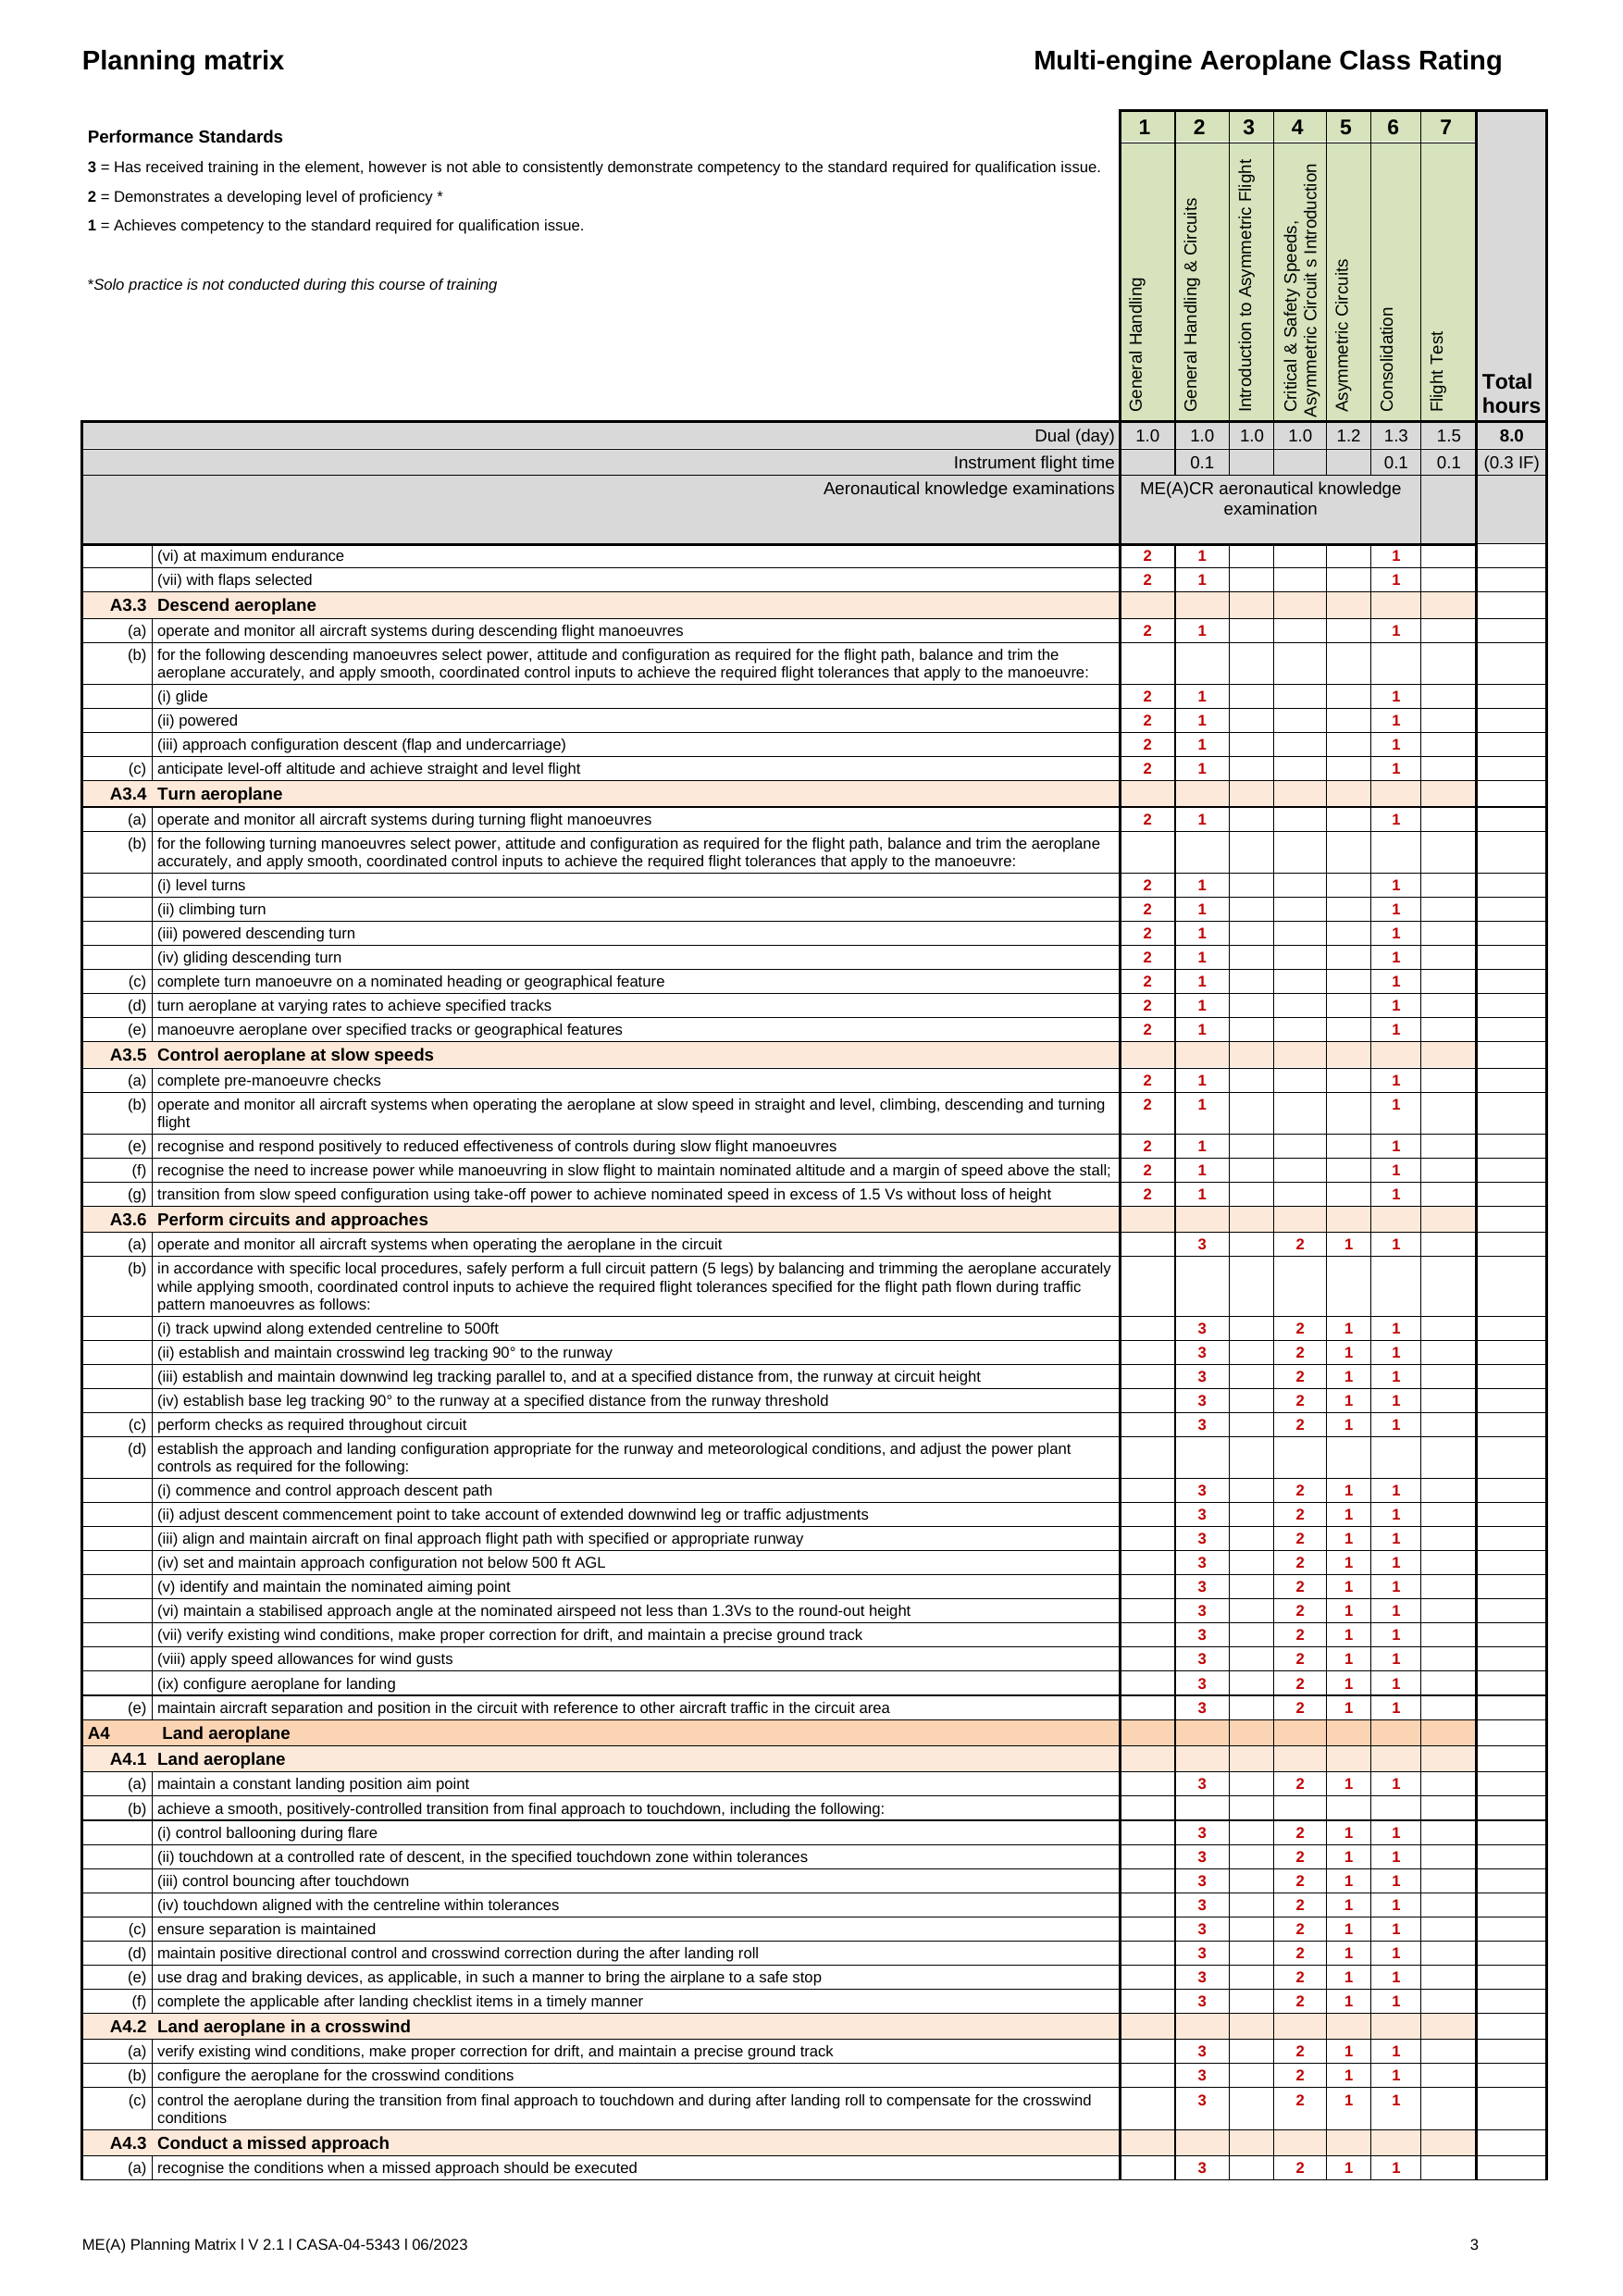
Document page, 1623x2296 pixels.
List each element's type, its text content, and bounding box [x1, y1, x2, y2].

table_cell [1327, 546, 1370, 567]
table_cell [1478, 1575, 1545, 1598]
table_cell 1 [1327, 2064, 1370, 2087]
table_cell 1 [1327, 1821, 1370, 1843]
table_cell 1 [1371, 1696, 1420, 1719]
table_cell [83, 1159, 152, 1182]
table_cell [1478, 1479, 1545, 1502]
table_cell 1 [1371, 898, 1420, 921]
table_cell ME(A)CR aeronautical knowledge examination [1121, 476, 1420, 543]
table_cell [1421, 1575, 1475, 1598]
table_cell [1230, 2130, 1273, 2155]
table_cell [1327, 898, 1370, 921]
table_cell [83, 1869, 152, 1892]
table_cell [1478, 544, 1545, 567]
table_cell 2 [1274, 1869, 1326, 1892]
table_cell [1371, 1720, 1420, 1745]
table_cell [1230, 946, 1273, 969]
table_cell maintain positive directional control and crosswind correction during the after landing roll [153, 1942, 1119, 1965]
table_cell 2 [1274, 1365, 1326, 1388]
table_cell 1 [1371, 1821, 1420, 1843]
table_cell 1 [1327, 1966, 1370, 1989]
table_cell [1230, 2040, 1273, 2063]
table_cell [1230, 1389, 1273, 1412]
table_cell achieve a smooth, positively-controlled transition from final approach to touchdown, including the following: [153, 1796, 1119, 1819]
table_cell [1274, 1018, 1326, 1041]
table_cell [1274, 1135, 1326, 1158]
table_cell [1421, 1671, 1475, 1694]
table_cell [1421, 1772, 1475, 1795]
table_cell [83, 1671, 152, 1694]
table_cell [1230, 994, 1273, 1017]
table_cell 2 [1274, 1821, 1326, 1843]
table_cell [1274, 832, 1326, 873]
table_cell [1421, 1159, 1475, 1182]
table_cell [1230, 832, 1273, 873]
table_cell [1478, 1135, 1545, 1158]
table_cell [1478, 1917, 1545, 1941]
table_cell [1478, 781, 1545, 806]
table_cell use drag and braking devices, as applicable, in such a manner to bring the airplane to a safe stop [153, 1966, 1119, 1989]
table_cell [1230, 808, 1273, 830]
table_cell [1274, 757, 1326, 780]
table_cell [1421, 1341, 1475, 1364]
table_cell 1 [1371, 757, 1420, 780]
table_cell 3 [1176, 1696, 1229, 1719]
table_cell [1421, 1623, 1475, 1646]
table_cell 1 [1176, 568, 1229, 591]
table_cell [1327, 1135, 1370, 1158]
table_cell [83, 546, 152, 567]
table_cell [1478, 643, 1545, 684]
table_cell 1 [1371, 1527, 1420, 1550]
table_cell A3.5 [83, 1042, 152, 1067]
table_cell 1 [1327, 1917, 1370, 1941]
table_cell 3 [1176, 1389, 1229, 1412]
table_cell [83, 1093, 152, 1134]
table_cell [1478, 1527, 1545, 1550]
table_cell 3 [1176, 1772, 1229, 1795]
table_cell [1478, 1317, 1545, 1340]
table_cell [1327, 568, 1370, 591]
table_cell 1 [1327, 1365, 1370, 1388]
table_cell [1230, 1671, 1273, 1694]
table_cell [1230, 568, 1273, 591]
table_cell 2 [1274, 1575, 1326, 1598]
table_cell 1 [1327, 1696, 1370, 1719]
table_cell [1230, 2156, 1273, 2179]
table_cell [1421, 1893, 1475, 1917]
table_cell [1121, 781, 1174, 806]
table_cell [1478, 1159, 1545, 1182]
table_cell [1274, 946, 1326, 969]
table_cell [1478, 1966, 1545, 1989]
table_cell [1121, 1341, 1174, 1364]
table_cell [1478, 832, 1545, 873]
table_cell 1 [1327, 1942, 1370, 1965]
table_cell [1327, 781, 1370, 806]
table_cell 2 [1274, 1233, 1326, 1256]
table_cell [83, 1317, 152, 1340]
table_cell [83, 1990, 152, 2013]
table_cell 1 [1371, 709, 1420, 732]
table_cell 1 [1371, 1069, 1420, 1091]
table_cell 1 [1327, 1341, 1370, 1364]
table_cell [1121, 643, 1174, 684]
table_cell 3 [1176, 1917, 1229, 1941]
table_cell [1274, 1746, 1326, 1771]
table_cell [1327, 685, 1370, 708]
table_cell [1121, 1207, 1174, 1232]
table_cell [1421, 733, 1475, 756]
table_cell establish the approach and landing configuration appropriate for the runway and meteorological conditions, and adjust the power plant controls as required for the following: [153, 1437, 1119, 1478]
table_cell 1 [1176, 709, 1229, 732]
table_cell [83, 2040, 152, 2063]
table_cell 3 [1176, 1599, 1229, 1622]
table_cell 1 [1371, 1413, 1420, 1436]
table_cell 1 [1327, 1671, 1370, 1694]
table_cell [1421, 1845, 1475, 1868]
table_cell 1 [1371, 1942, 1420, 1965]
table_cell [1274, 2130, 1326, 2155]
table_cell 2 [1274, 1696, 1326, 1719]
table_cell [1230, 1341, 1273, 1364]
table_cell establish and maintain crosswind leg tracking 90° to the runway [153, 1341, 1119, 1364]
table_cell Flight Test [1421, 143, 1475, 420]
table_cell [1121, 1917, 1174, 1941]
table_cell for the following descending manoeuvres select power, attitude and configuration as required for the flight path, balance and trim the aeroplane accurately, and apply smooth, coordinated control inputs to achieve the required flight tolerances that apply to the manoeuvre: [153, 643, 1119, 684]
table_cell [1421, 1389, 1475, 1412]
table_cell verify existing wind conditions, make proper correction for drift, and maintain a precise ground track [153, 1623, 1119, 1646]
table_cell 2 [1274, 1647, 1326, 1670]
table_cell [1421, 2014, 1475, 2039]
table_cell [1121, 1551, 1174, 1574]
table_cell 2 [1121, 709, 1174, 732]
table_cell [1121, 2014, 1174, 2039]
table_cell with flaps selected [153, 568, 1119, 591]
table_cell 2 [1274, 1551, 1326, 1574]
table_cell [1121, 1893, 1174, 1917]
table_cell [1327, 2130, 1370, 2155]
table_cell [1230, 619, 1273, 642]
table_cell [1478, 1551, 1545, 1574]
table_cell 1 [1371, 546, 1420, 567]
table_cell [1274, 733, 1326, 756]
table_cell approach configuration descent (flap and undercarriage) [153, 733, 1119, 756]
table_cell 3 [1176, 1821, 1229, 1843]
table_cell [1421, 1942, 1475, 1965]
table_cell [83, 1821, 152, 1843]
table_cell [1230, 1575, 1273, 1598]
table_cell 1 [1176, 1069, 1229, 1091]
table_cell [83, 1845, 152, 1868]
table_cell 2 [1274, 1599, 1326, 1622]
table_cell [83, 733, 152, 756]
table_cell 3 [1176, 1341, 1229, 1364]
table_cell [1478, 1413, 1545, 1436]
table_cell control ballooning during flare [153, 1821, 1119, 1843]
table_cell in accordance with specific local procedures, safely perform a full circuit pattern (5 legs) by balancing and trimming the aeroplane accurately while applying smooth, coordinated control inputs to achieve the required flight tolerances specified for the flight path flown during traffic pattern manoeuvres as follows: [153, 1257, 1119, 1316]
table_cell General Handling & Circuits [1176, 143, 1229, 420]
table_cell [1478, 1746, 1545, 1771]
table_cell 1 [1371, 970, 1420, 993]
table_cell [1478, 1942, 1545, 1965]
table_cell 3 [1176, 1233, 1229, 1256]
table_cell 2 [1274, 1917, 1326, 1941]
table_cell [1327, 1018, 1370, 1041]
table_cell [1478, 1772, 1545, 1795]
table_cell [1230, 1135, 1273, 1158]
table_cell [1478, 970, 1545, 993]
table_cell 1 [1371, 946, 1420, 969]
table_cell 1 [1176, 1183, 1229, 1206]
table_cell apply speed allowances for wind gusts [153, 1647, 1119, 1670]
table_cell operate and monitor all aircraft systems during descending flight manoeuvres [153, 619, 1119, 642]
table_cell A4.2 [83, 2014, 152, 2039]
table_cell [1274, 709, 1326, 732]
table_cell 2 [1121, 685, 1174, 708]
table_cell 1 [1327, 1233, 1370, 1256]
table_cell [1478, 874, 1545, 897]
table_cell track upwind along extended centreline to 500ft [153, 1317, 1119, 1340]
table_cell [1327, 1720, 1370, 1745]
table_header [1421, 112, 1475, 142]
table_cell [1121, 1966, 1174, 1989]
table_cell [1421, 1551, 1475, 1574]
table_cell Land aeroplane [152, 1720, 1119, 1745]
table_cell 1 [1371, 1183, 1420, 1206]
table_cell [1421, 970, 1475, 993]
table_cell 2 [1121, 1069, 1174, 1091]
table_cell 3 [1176, 1942, 1229, 1965]
table_cell Consolidation [1371, 143, 1420, 420]
table_cell [83, 2064, 152, 2087]
table_cell [1478, 1623, 1545, 1646]
table_cell [83, 832, 152, 873]
table_cell Control aeroplane at slow speeds [152, 1042, 1119, 1067]
table_cell [1478, 592, 1545, 618]
table_cell [1421, 1018, 1475, 1041]
table_cell 1 [1327, 1575, 1370, 1598]
table_cell 2 [1121, 970, 1174, 993]
table_cell 1 [1371, 1159, 1420, 1182]
table_cell [1121, 1479, 1174, 1502]
table_cell maintain a stabilised approach angle at the nominated airspeed not less than 1.3Vs to the round-out height [153, 1599, 1119, 1622]
table_cell 2 [1274, 1845, 1326, 1868]
table_cell 1 [1327, 2040, 1370, 2063]
table_cell 1 [1371, 1551, 1420, 1574]
table_cell [1478, 1042, 1545, 1067]
table_cell 1 [1371, 1599, 1420, 1622]
table_cell [83, 1479, 152, 1502]
table_cell 1 [1371, 619, 1420, 642]
table_cell [1421, 922, 1475, 945]
table_cell [1230, 1257, 1273, 1316]
table_cell 1 [1176, 1093, 1229, 1134]
table_cell [83, 874, 152, 897]
table_cell [1121, 832, 1174, 873]
table_cell [83, 1341, 152, 1364]
table_cell [1121, 1845, 1174, 1868]
table_cell [1478, 1233, 1545, 1256]
table_cell [1230, 1479, 1273, 1502]
table_cell [1371, 781, 1420, 806]
table_cell 1 [1371, 1845, 1420, 1868]
table_cell 1 [1176, 898, 1229, 921]
table_cell [83, 970, 152, 993]
table_cell [1327, 733, 1370, 756]
table_cell 1 [1371, 1389, 1420, 1412]
table_cell climbing turn [153, 898, 1119, 921]
table_cell [1121, 1599, 1174, 1622]
table_cell Land aeroplane in a crosswind [152, 2014, 1119, 2039]
table_cell manoeuvre aeroplane over specified tracks or geographical features [153, 1018, 1119, 1041]
table_cell [1478, 1257, 1545, 1316]
table_cell [1230, 898, 1273, 921]
table_cell 1 [1327, 1990, 1370, 2013]
table_cell [1421, 709, 1475, 732]
table_cell [1176, 1207, 1229, 1232]
table_cell [1478, 1503, 1545, 1526]
table_cell 0.1 [1421, 450, 1475, 475]
table_cell [83, 1233, 152, 1256]
table_cell [83, 1942, 152, 1965]
table_cell [1230, 874, 1273, 897]
table_cell [1421, 1966, 1475, 1989]
table_cell 1 [1176, 619, 1229, 642]
table_cell commence and control approach descent path [153, 1479, 1119, 1502]
table_cell [1371, 832, 1420, 873]
table_cell establish base leg tracking 90° to the runway at a specified distance from the runway threshold [153, 1389, 1119, 1412]
table_cell [1421, 1917, 1475, 1941]
table_cell [83, 1599, 152, 1622]
table_cell [1421, 1647, 1475, 1670]
table_cell [1421, 1599, 1475, 1622]
table_cell [1121, 2064, 1174, 2087]
table_cell 1 [1371, 733, 1420, 756]
table_cell [1121, 1503, 1174, 1526]
table_cell [1421, 2156, 1475, 2179]
table_cell 1.0 [1274, 423, 1326, 448]
table_cell [1121, 1623, 1174, 1646]
table_cell 3 [1176, 1893, 1229, 1917]
table_cell 1 [1176, 685, 1229, 708]
table_cell [1230, 1437, 1273, 1478]
table_cell [1274, 1183, 1326, 1206]
table_cell [1274, 808, 1326, 830]
table_cell 1 [1327, 1772, 1370, 1795]
table_cell 1 [1371, 1671, 1420, 1694]
table_cell [1274, 874, 1326, 897]
table_cell 1 [1327, 1551, 1370, 1574]
table_cell 3 [1176, 1479, 1229, 1502]
table_cell [1230, 1159, 1273, 1182]
table_cell [83, 1503, 152, 1526]
table_cell powered descending turn [153, 922, 1119, 945]
table_cell complete turn manoeuvre on a nominated heading or geographical feature [153, 970, 1119, 993]
table_cell A3.3 [83, 592, 152, 618]
table_cell 2 [1274, 1341, 1326, 1364]
table_cell [1274, 1159, 1326, 1182]
table_cell [1371, 592, 1420, 618]
table_cell [1327, 1796, 1370, 1819]
table_cell 1 [1371, 1233, 1420, 1256]
table_cell operate and monitor all aircraft systems during turning flight manoeuvres [153, 808, 1119, 830]
table_cell 1 [1176, 1135, 1229, 1158]
table_cell 3 [1176, 1413, 1229, 1436]
table_cell [1327, 808, 1370, 830]
table_cell 0.1 [1371, 450, 1420, 475]
table_cell 2 [1274, 1893, 1326, 1917]
table_cell glide [153, 685, 1119, 708]
table_cell [1274, 898, 1326, 921]
table_cell 1 [1371, 2064, 1420, 2087]
table_cell [1327, 946, 1370, 969]
table_cell [1478, 733, 1545, 756]
table_cell [1121, 1821, 1174, 1843]
table_cell [1121, 1746, 1174, 1771]
table_cell 1 [1176, 733, 1229, 756]
table_cell [1121, 1796, 1174, 1819]
table_cell 1.3 [1371, 423, 1420, 448]
table_cell [83, 2156, 152, 2179]
table_cell [1230, 1647, 1273, 1670]
table_cell 1.5 [1421, 423, 1475, 448]
table_cell [83, 808, 152, 830]
table_cell 2 [1121, 922, 1174, 945]
table_cell 2 [1274, 1479, 1326, 1502]
table_cell (0.3 IF) [1478, 450, 1545, 475]
table_cell [1327, 874, 1370, 897]
table_cell [1421, 1257, 1475, 1316]
table_cell [1421, 1413, 1475, 1436]
table_cell 2 [1121, 757, 1174, 780]
table_cell [1371, 2130, 1420, 2155]
table_cell [1421, 994, 1475, 1017]
table_cell 3 [1176, 1623, 1229, 1646]
table_cell 1 [1371, 1135, 1420, 1158]
table_cell [1121, 1575, 1174, 1598]
table_cell at maximum endurance [153, 546, 1119, 567]
table_cell 1 [1327, 1479, 1370, 1502]
table_cell [1176, 1042, 1229, 1067]
table_cell 1 [1371, 994, 1420, 1017]
table_cell [1121, 450, 1174, 475]
table_header Performance Standards 3 = Has received training in the element, however is not able to consistently demonstrate competency to the standard required for qualification issue. 2 = Demonstrates a developing level of proficiency * 1 = Achieves competency to the standard required for qualification issue. *Solo practice is not conducted during this course of training [82, 109, 1119, 420]
table_cell [1371, 1042, 1420, 1067]
table_cell A4.1 [83, 1746, 152, 1771]
table_cell 1 [1327, 1599, 1370, 1622]
table_cell 3 [1176, 1647, 1229, 1670]
table_cell [1121, 1042, 1174, 1067]
table_cell [1371, 1207, 1420, 1232]
table_cell [1230, 1413, 1273, 1436]
table_cell 2 [1274, 2088, 1326, 2129]
table_cell [1478, 1069, 1545, 1091]
table_cell 2 [1121, 1093, 1174, 1134]
table_cell complete pre-manoeuvre checks [153, 1069, 1119, 1091]
table_cell 2 [1121, 874, 1174, 897]
table_cell 2 [1121, 733, 1174, 756]
table_cell [1274, 1042, 1326, 1067]
table_cell 1 [1176, 1018, 1229, 1041]
table_cell complete the applicable after landing checklist items in a timely manner [153, 1990, 1119, 2013]
table_cell Conduct a missed approach [152, 2130, 1119, 2155]
table_cell [1176, 592, 1229, 618]
table_cell establish and maintain downwind leg tracking parallel to, and at a specified distance from, the runway at circuit height [153, 1365, 1119, 1388]
table_cell [1478, 2014, 1545, 2039]
table_cell [1230, 757, 1273, 780]
table_cell [1121, 1233, 1174, 1256]
table_cell A3.4 [83, 781, 152, 806]
table_cell [1478, 1821, 1545, 1843]
table_cell [1371, 1796, 1420, 1819]
table_cell maintain a constant landing position aim point [153, 1772, 1119, 1795]
table_cell [1327, 757, 1370, 780]
table_cell [83, 1796, 152, 1819]
table_cell [1371, 1437, 1420, 1478]
table_cell [1327, 619, 1370, 642]
table_cell Introduction to Asymmetric Flight [1230, 143, 1273, 420]
table_cell [1230, 922, 1273, 945]
table_cell [1421, 1720, 1475, 1745]
table_cell [1274, 994, 1326, 1017]
table_cell [1274, 450, 1326, 475]
table_cell [1327, 1069, 1370, 1091]
table_cell control bouncing after touchdown [153, 1869, 1119, 1892]
table_cell [83, 568, 152, 591]
table_cell [1176, 643, 1229, 684]
table_cell 1.0 [1176, 423, 1229, 448]
table_cell [83, 946, 152, 969]
table_cell [1421, 592, 1475, 618]
table_cell 1.0 [1121, 423, 1174, 448]
table_cell 1 [1371, 1018, 1420, 1041]
table_cell [1478, 1207, 1545, 1232]
table_header [1121, 112, 1174, 142]
table_cell [1230, 1183, 1273, 1206]
table_cell [1176, 1437, 1229, 1478]
table_cell [1230, 643, 1273, 684]
table_header [1230, 112, 1273, 142]
table_cell [1327, 994, 1370, 1017]
table_cell 3 [1176, 1869, 1229, 1892]
table_cell [83, 619, 152, 642]
table_cell [1176, 1720, 1229, 1745]
table_cell [1478, 1365, 1545, 1388]
table_cell 2 [1274, 1317, 1326, 1340]
table_cell [1478, 1869, 1545, 1892]
table_cell [1121, 2156, 1174, 2179]
table_cell [1327, 2014, 1370, 2039]
table_cell [1421, 1479, 1475, 1502]
table_cell 1 [1371, 1772, 1420, 1795]
table_cell [1421, 1696, 1475, 1719]
table_cell [1230, 450, 1273, 475]
table_cell [1371, 1257, 1420, 1316]
table_cell anticipate level-off altitude and achieve straight and level flight [153, 757, 1119, 780]
table_cell 3 [1176, 1671, 1229, 1694]
table_cell [1121, 2088, 1174, 2129]
table_cell [1421, 1437, 1475, 1478]
table_cell [1121, 1869, 1174, 1892]
table_cell [1230, 709, 1273, 732]
table_cell [1121, 1696, 1174, 1719]
table_cell [1274, 1257, 1326, 1316]
table_cell [83, 685, 152, 708]
table_cell [1230, 1720, 1273, 1745]
table_cell 2 [1274, 1990, 1326, 2013]
table_cell 2 [1274, 1966, 1326, 1989]
table_cell [1230, 1317, 1273, 1340]
table_cell [1421, 619, 1475, 642]
table_cell A3.6 [83, 1207, 152, 1232]
table_cell [1274, 546, 1326, 567]
table_cell [1230, 1746, 1273, 1771]
table_cell 1 [1176, 970, 1229, 993]
table_cell [1421, 781, 1475, 806]
table_cell 1 [1371, 2088, 1420, 2129]
table_cell A4.3 [83, 2130, 152, 2155]
table_cell 2 [1274, 1671, 1326, 1694]
table_cell [1478, 1183, 1545, 1206]
table_cell 1 [1371, 1893, 1420, 1917]
table_cell [1230, 1893, 1273, 1917]
table_cell 2 [1121, 898, 1174, 921]
table_cell 1 [1327, 1893, 1370, 1917]
table_cell [83, 1527, 152, 1550]
table_cell Turn aeroplane [152, 781, 1119, 806]
table_cell [1230, 1772, 1273, 1795]
table_cell 2 [1121, 1135, 1174, 1158]
table_cell [1230, 1845, 1273, 1868]
table_cell 1 [1371, 808, 1420, 830]
table_cell [1327, 1159, 1370, 1182]
table_cell 3 [1176, 1527, 1229, 1550]
table_cell [1274, 619, 1326, 642]
table_cell [1121, 1942, 1174, 1965]
table_cell [1230, 685, 1273, 708]
table_cell Dual (day) [83, 423, 1119, 448]
table_cell 1 [1371, 568, 1420, 591]
table_cell [1230, 1990, 1273, 2013]
table_cell [83, 1413, 152, 1436]
table_cell [1421, 2064, 1475, 2087]
table_cell [1421, 2088, 1475, 2129]
table_cell 8.0 [1478, 423, 1545, 448]
table_cell [1121, 1389, 1174, 1412]
table_cell [1230, 1233, 1273, 1256]
table_cell 1 [1371, 1093, 1420, 1134]
table_cell 1 [1371, 685, 1420, 708]
table_cell [83, 922, 152, 945]
table_cell [1421, 643, 1475, 684]
table_cell [1478, 1696, 1545, 1719]
table_cell [1327, 922, 1370, 945]
table_cell 1 [1327, 1503, 1370, 1526]
table_cell 2 [1274, 1623, 1326, 1646]
table_cell set and maintain approach configuration not below 500 ft AGL [153, 1551, 1119, 1574]
table_cell [1230, 546, 1273, 567]
table_cell [1121, 1990, 1174, 2013]
table_cell [1230, 1093, 1273, 1134]
table_cell [1478, 1893, 1545, 1917]
table_cell [1478, 994, 1545, 1017]
table_cell [1230, 2014, 1273, 2039]
table_cell [1176, 832, 1229, 873]
table_cell 1 [1371, 922, 1420, 945]
table_cell transition from slow speed configuration using take-off power to achieve nominated speed in excess of 1.5 Vs without loss of height [153, 1183, 1119, 1206]
table_cell turn aeroplane at varying rates to achieve specified tracks [153, 994, 1119, 1017]
table_cell ensure separation is maintained [153, 1917, 1119, 1941]
table_cell 3 [1176, 1575, 1229, 1598]
table_cell [1421, 898, 1475, 921]
table_cell 1 [1371, 1990, 1420, 2013]
table_cell [1421, 874, 1475, 897]
table_cell [1371, 643, 1420, 684]
table_cell 2 [1274, 2064, 1326, 2087]
table_cell Aeronautical knowledge examinations [83, 476, 1119, 543]
table_cell [1478, 1796, 1545, 1819]
table_cell identify and maintain the nominated aiming point [153, 1575, 1119, 1598]
table_cell A4 [83, 1720, 152, 1745]
table_header [1176, 112, 1229, 142]
table_cell 3 [1176, 1551, 1229, 1574]
table_cell for the following turning manoeuvres select power, attitude and configuration as required for the flight path, balance and trim the aeroplane accurately, and apply smooth, coordinated control inputs to achieve the required flight tolerances that apply to the manoeuvre: [153, 832, 1119, 873]
table_cell [1230, 1696, 1273, 1719]
table_cell General Handling [1121, 143, 1174, 420]
table_cell 2 [1121, 568, 1174, 591]
table_cell [1421, 568, 1475, 591]
table_cell [1421, 1042, 1475, 1067]
table_cell 3 [1176, 2064, 1229, 2087]
table_cell [1478, 1990, 1545, 2013]
table_cell [1274, 922, 1326, 945]
table_cell 2 [1274, 2040, 1326, 2063]
table_cell 1 [1327, 1623, 1370, 1646]
table_cell [83, 898, 152, 921]
table_cell [1421, 1503, 1475, 1526]
table_cell 1 [1371, 1966, 1420, 1989]
table_cell align and maintain aircraft on final approach flight path with specified or appropriate runway [153, 1527, 1119, 1550]
table_cell [1121, 1437, 1174, 1478]
table_cell [1421, 1207, 1475, 1232]
table_cell 2 [1274, 1772, 1326, 1795]
table_cell [1230, 1599, 1273, 1622]
table_cell 2 [1121, 994, 1174, 1017]
table_cell 1 [1371, 1623, 1420, 1646]
table_cell [83, 1966, 152, 1989]
table_cell 2 [1121, 808, 1174, 830]
table_cell [1478, 1599, 1545, 1622]
table_cell [1230, 1207, 1273, 1232]
table_cell [83, 1135, 152, 1158]
table_cell [1121, 1527, 1174, 1550]
table_cell [83, 1917, 152, 1941]
table_cell adjust descent commencement point to take account of extended downwind leg or traffic adjustments [153, 1503, 1119, 1526]
table_cell [1327, 643, 1370, 684]
table_cell 1 [1371, 2156, 1420, 2179]
table_cell [1478, 946, 1545, 969]
table_cell [1274, 568, 1326, 591]
table_cell [1421, 1527, 1475, 1550]
table_cell 1 [1327, 1389, 1370, 1412]
table_cell [1230, 1966, 1273, 1989]
table_cell recognise the conditions when a missed approach should be executed [153, 2156, 1119, 2179]
table_cell [83, 709, 152, 732]
table_cell [1421, 757, 1475, 780]
table_cell recognise the need to increase power while manoeuvring in slow flight to maintain nominated altitude and a margin of speed above the stall; [153, 1159, 1119, 1182]
table_cell [1327, 1437, 1370, 1478]
table_cell [1230, 592, 1273, 618]
table_cell [83, 1257, 152, 1316]
table_cell 1 [1371, 1869, 1420, 1892]
table_cell 2 [1121, 1183, 1174, 1206]
table_cell [83, 1696, 152, 1719]
table_cell 1 [1176, 874, 1229, 897]
table_cell [1421, 1746, 1475, 1771]
table_cell 1 [1327, 1869, 1370, 1892]
table_cell [1121, 1772, 1174, 1795]
table_cell [1478, 1671, 1545, 1694]
table_cell 1 [1371, 1575, 1420, 1598]
table_cell [83, 2088, 152, 2129]
table_cell [1274, 1796, 1326, 1819]
table_cell [1421, 1869, 1475, 1892]
table_cell [1176, 1746, 1229, 1771]
table_cell [1327, 1746, 1370, 1771]
table_cell [1274, 1437, 1326, 1478]
table_cell 3 [1176, 2088, 1229, 2129]
table_cell 3 [1176, 2156, 1229, 2179]
table_cell [1478, 2064, 1545, 2087]
table_cell [1421, 1796, 1475, 1819]
table_cell 2 [1121, 619, 1174, 642]
table_cell [1121, 1365, 1174, 1388]
table_cell [1121, 592, 1174, 618]
table_cell [1478, 1018, 1545, 1041]
table_cell [1478, 685, 1545, 708]
table_cell 1 [1327, 1845, 1370, 1868]
table_cell 1 [1371, 2040, 1420, 2063]
table_cell [1421, 2130, 1475, 2155]
table_cell [1478, 1341, 1545, 1364]
table_cell [1327, 709, 1370, 732]
table_cell [83, 1647, 152, 1670]
table_cell Critical & Safety Speeds, Asymmetric Circuit s Introduction [1274, 143, 1326, 420]
table_cell [1421, 685, 1475, 708]
table_cell 1 [1371, 1503, 1420, 1526]
table_cell verify existing wind conditions, make proper correction for drift, and maintain a precise ground track [153, 2040, 1119, 2063]
table_cell 3 [1176, 1503, 1229, 1526]
table_cell [1121, 1257, 1174, 1316]
table_cell 1 [1176, 1159, 1229, 1182]
table_cell [1274, 643, 1326, 684]
table_cell [1327, 1042, 1370, 1067]
table_cell powered [153, 709, 1119, 732]
table_cell [1421, 1233, 1475, 1256]
table_cell [1230, 2064, 1273, 2087]
table_cell recognise and respond positively to reduced effectiveness of controls during slow flight manoeuvres [153, 1135, 1119, 1158]
table_cell [1478, 1845, 1545, 1868]
table_cell [1121, 1671, 1174, 1694]
table_cell 0.1 [1176, 450, 1229, 475]
table_cell 1 [1371, 1479, 1420, 1502]
table_cell [1176, 1257, 1229, 1316]
table_cell [1478, 568, 1545, 591]
table_cell 1 [1327, 1647, 1370, 1670]
table_cell [1478, 1389, 1545, 1412]
table_cell [83, 1018, 152, 1041]
table_cell Perform circuits and approaches [152, 1207, 1119, 1232]
table_cell [1421, 1821, 1475, 1843]
table_cell 1 [1327, 1527, 1370, 1550]
table_cell [1274, 2014, 1326, 2039]
table_cell 2 [1274, 1942, 1326, 1965]
table_cell [1327, 1183, 1370, 1206]
table_cell [1176, 2014, 1229, 2039]
table_cell [1421, 1093, 1475, 1134]
table_cell [1176, 1796, 1229, 1819]
table_cell [1230, 1365, 1273, 1388]
table_cell [83, 1551, 152, 1574]
table_cell [1121, 1317, 1174, 1340]
table_cell [1121, 1720, 1174, 1745]
table_cell [1421, 546, 1475, 567]
table_cell [1274, 1069, 1326, 1091]
table_cell [83, 1623, 152, 1646]
table_cell 2 [1274, 1503, 1326, 1526]
table_cell [1478, 898, 1545, 921]
table_cell 3 [1176, 1966, 1229, 1989]
table_cell 1 [1327, 1413, 1370, 1436]
table_cell [1230, 1623, 1273, 1646]
table_cell [1230, 970, 1273, 993]
table_cell [1230, 1503, 1273, 1526]
table_cell [1176, 2130, 1229, 2155]
table_cell [83, 1389, 152, 1412]
table_header [1274, 112, 1326, 142]
table_cell [1371, 1746, 1420, 1771]
table_cell [1327, 1257, 1370, 1316]
table_cell 1 [1176, 808, 1229, 830]
table_cell 3 [1176, 1845, 1229, 1868]
table_cell operate and monitor all aircraft systems when operating the aeroplane in the circuit [153, 1233, 1119, 1256]
table_header [1327, 112, 1370, 142]
table_cell [1478, 1647, 1545, 1670]
table_cell [1327, 450, 1370, 475]
table_cell 3 [1176, 1317, 1229, 1340]
table_cell [1230, 1551, 1273, 1574]
table_cell 2 [1274, 1527, 1326, 1550]
table_cell [1230, 2088, 1273, 2129]
table_cell [1478, 2040, 1545, 2063]
table_cell [1421, 1317, 1475, 1340]
table_cell [1121, 1647, 1174, 1670]
table_cell 1 [1327, 2156, 1370, 2179]
table_cell 1 [1371, 1647, 1420, 1670]
table_cell [1421, 808, 1475, 830]
table_cell [1421, 1183, 1475, 1206]
table_cell [1478, 2156, 1545, 2179]
table_cell 1 [1371, 1917, 1420, 1941]
table_cell 1 [1176, 946, 1229, 969]
table_cell control the aeroplane during the transition from final approach to touchdown and during after landing roll to compensate for the crosswind conditions [153, 2088, 1119, 2129]
table_cell 1.0 [1230, 423, 1273, 448]
table_cell [1274, 1093, 1326, 1134]
table_cell [1274, 592, 1326, 618]
table_cell [1230, 1821, 1273, 1843]
table_cell 3 [1176, 1990, 1229, 2013]
table_cell [1478, 2130, 1545, 2155]
table_cell 2 [1274, 1389, 1326, 1412]
table_cell [83, 1772, 152, 1795]
table_cell [1176, 781, 1229, 806]
table_cell Instrument flight time [83, 450, 1119, 475]
table_cell 1 [1371, 1341, 1420, 1364]
table_cell [1421, 1069, 1475, 1091]
table_cell Descend aeroplane [152, 592, 1119, 618]
table_cell 1 [1327, 2088, 1370, 2129]
table_cell Land aeroplane [152, 1746, 1119, 1771]
table_cell configure aeroplane for landing [153, 1671, 1119, 1694]
table_cell Asymmetric Circuits [1327, 143, 1370, 420]
table_cell [1478, 619, 1545, 642]
table_cell 2 [1121, 1018, 1174, 1041]
table_cell 1 [1371, 1317, 1420, 1340]
table_cell [1121, 2040, 1174, 2063]
table_cell 1 [1176, 757, 1229, 780]
table_cell gliding descending turn [153, 946, 1119, 969]
table_cell [1230, 1917, 1273, 1941]
table_cell [83, 757, 152, 780]
table_cell 1 [1176, 922, 1229, 945]
table_cell [1478, 2088, 1545, 2129]
table_cell level turns [153, 874, 1119, 897]
table_cell [1230, 1069, 1273, 1091]
table_cell [1230, 781, 1273, 806]
table_header [1371, 112, 1420, 142]
table_cell [1371, 2014, 1420, 2039]
table_cell [1230, 1527, 1273, 1550]
table_header Total hours [1478, 112, 1545, 420]
table_cell [1478, 709, 1545, 732]
table_cell [1327, 1207, 1370, 1232]
table_cell [1327, 1093, 1370, 1134]
table_cell [1230, 1796, 1273, 1819]
table_cell [83, 1437, 152, 1478]
table_cell [1421, 1365, 1475, 1388]
table_cell 2 [1121, 1159, 1174, 1182]
table_cell 2 [1274, 2156, 1326, 2179]
table_cell 3 [1176, 2040, 1229, 2063]
table_cell 1.2 [1327, 423, 1370, 448]
table_cell [83, 1069, 152, 1091]
table_cell [1421, 832, 1475, 873]
table_cell [1478, 1720, 1545, 1745]
table_cell [83, 1893, 152, 1917]
table_cell perform checks as required throughout circuit [153, 1413, 1119, 1436]
table_cell configure the aeroplane for the crosswind conditions [153, 2064, 1119, 2087]
table_cell [1274, 781, 1326, 806]
table_cell [83, 1365, 152, 1388]
table_cell [1327, 592, 1370, 618]
table_cell operate and monitor all aircraft systems when operating the aeroplane at slow speed in straight and level, climbing, descending and turning flight [153, 1093, 1119, 1134]
table_cell 1 [1176, 994, 1229, 1017]
table_cell maintain aircraft separation and position in the circuit with reference to other aircraft traffic in the circuit area [153, 1696, 1119, 1719]
table_cell [1121, 1413, 1174, 1436]
table_cell 3 [1176, 1365, 1229, 1388]
table_cell [1478, 1093, 1545, 1134]
table_cell touchdown aligned with the centreline within tolerances [153, 1893, 1119, 1917]
table_cell [1478, 922, 1545, 945]
table_cell [83, 643, 152, 684]
table_cell [1478, 476, 1545, 543]
table_cell [1421, 1990, 1475, 2013]
table_cell [83, 1183, 152, 1206]
table_cell 1 [1371, 874, 1420, 897]
table_cell [1274, 1207, 1326, 1232]
table_cell [83, 1575, 152, 1598]
table_cell 1 [1327, 1317, 1370, 1340]
table_cell [1274, 685, 1326, 708]
table_cell 2 [1121, 946, 1174, 969]
table_cell [1327, 970, 1370, 993]
table_cell [1230, 1942, 1273, 1965]
table_cell 2 [1274, 1413, 1326, 1436]
table_cell [1274, 970, 1326, 993]
table_cell [1230, 1869, 1273, 1892]
table_cell [1421, 1135, 1475, 1158]
table_cell [1274, 1720, 1326, 1745]
table_cell [83, 994, 152, 1017]
table_cell [1478, 808, 1545, 830]
table_cell 1 [1176, 546, 1229, 567]
table_cell [1327, 832, 1370, 873]
table_cell [1230, 733, 1273, 756]
table_cell [1421, 946, 1475, 969]
table_cell [1121, 2130, 1174, 2155]
table_cell 2 [1121, 546, 1174, 567]
table_cell [1421, 476, 1475, 543]
table_cell [1230, 1042, 1273, 1067]
table_cell [1421, 2040, 1475, 2063]
table_cell touchdown at a controlled rate of descent, in the specified touchdown zone within tolerances [153, 1845, 1119, 1868]
table_cell 1 [1371, 1365, 1420, 1388]
table_cell [1478, 757, 1545, 780]
table_cell [1478, 1437, 1545, 1478]
table_cell [1230, 1018, 1273, 1041]
